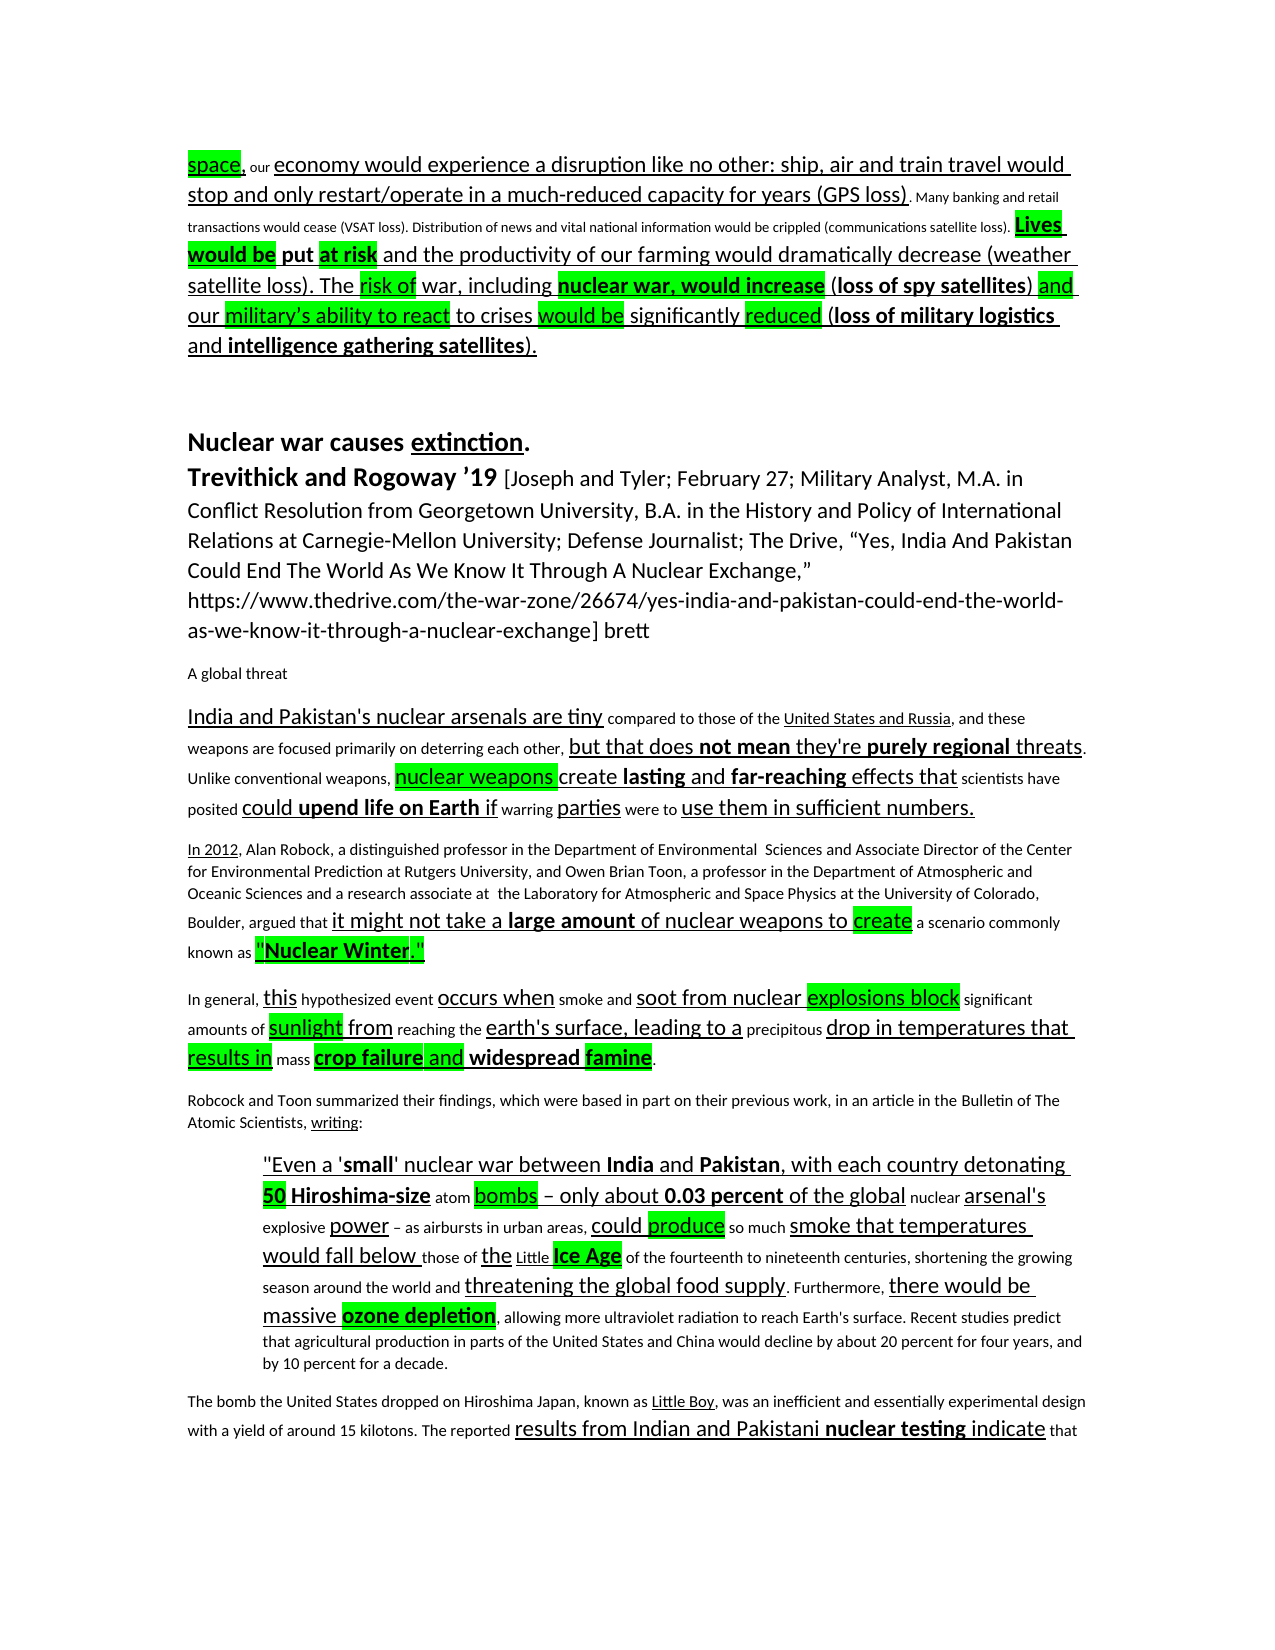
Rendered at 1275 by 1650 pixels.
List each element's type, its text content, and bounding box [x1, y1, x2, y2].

subtitle Nuclear war causes extinction. [187, 425, 1087, 458]
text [187, 1392, 1087, 1442]
text In general, this hypothesized event occurs when smoke and soot from nuclear explosions block significant amounts of sunlight from reaching the earth's surface, leading to a precipitous drop in temperatures that results in mass crop failure and widespread famine. [187, 983, 1087, 1071]
text Robcock and Toon summarized their findings, which were based in part on their previous work, in an article in the Bulletin of The Atomic Scientists, writing: [187, 1090, 1087, 1132]
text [187, 150, 1087, 359]
text "Even a 'small' nuclear war between India and Pakistan, with each country detonating 50 Hiroshima-size atom bombs – only about 0.03 percent of the global nuclear arsenal's explosive power – as airbursts in urban areas, could produce so much smoke that temperatures would fall below those of the Little Ice Age of the fourteenth to nineteenth centuries, shortening the growing season around the world and threatening the global food supply. Furthermore, there would be massive ozone depletion, allowing more ultraviolet radiation to reach Earth's surface. Recent studies predict that agricultural production in parts of the United States and China would decline by about 20 percent for four years, and by 10 percent for a decade. [262, 1151, 1087, 1373]
text In 2012, Alan Robock, a distinguished professor in the Department of Environmental Sciences and Associate Director of the Center for Environmental Prediction at Rutgers University, and Owen Brian Toon, a professor in the Department of Atmospheric and Oceanic Sciences and a research associate at the Laboratory for Atmospheric and Space Physics at the University of Colorado, Boulder, argued that it might not take a large amount of nuclear weapons to create a scenario commonly known as "Nuclear Winter." [187, 839, 1087, 964]
text Trevithick and Rogoway ’19 [Joseph and Tyler; February 27; Military Analyst, M.A. in Conflict Resolution from Georgetown University, B.A. in the History and Policy of International Relations at Carnegie-Mellon University; Defense Journalist; The Drive, “Yes, India And Pakistan Could End The World As We Know It Through A Nuclear Exchange,” https://www.thedrive.com/the-war-zone/26674/yes-india-and-pakistan-could-end-the-world-as-we-know-it-through-a-nuclear-exchange] brett [187, 461, 1087, 645]
text A global threat [187, 663, 1087, 684]
text India and Pakistan's nuclear arsenals are tiny compared to those of the United States and Russia, and these weapons are focused primarily on deterring each other, but that does not mean they're purely regional threats. Unlike conventional weapons, nuclear weapons create lasting and far-reaching effects that scientists have posited could upend life on Earth if warring parties were to use them in sufficient numbers. [187, 702, 1087, 821]
